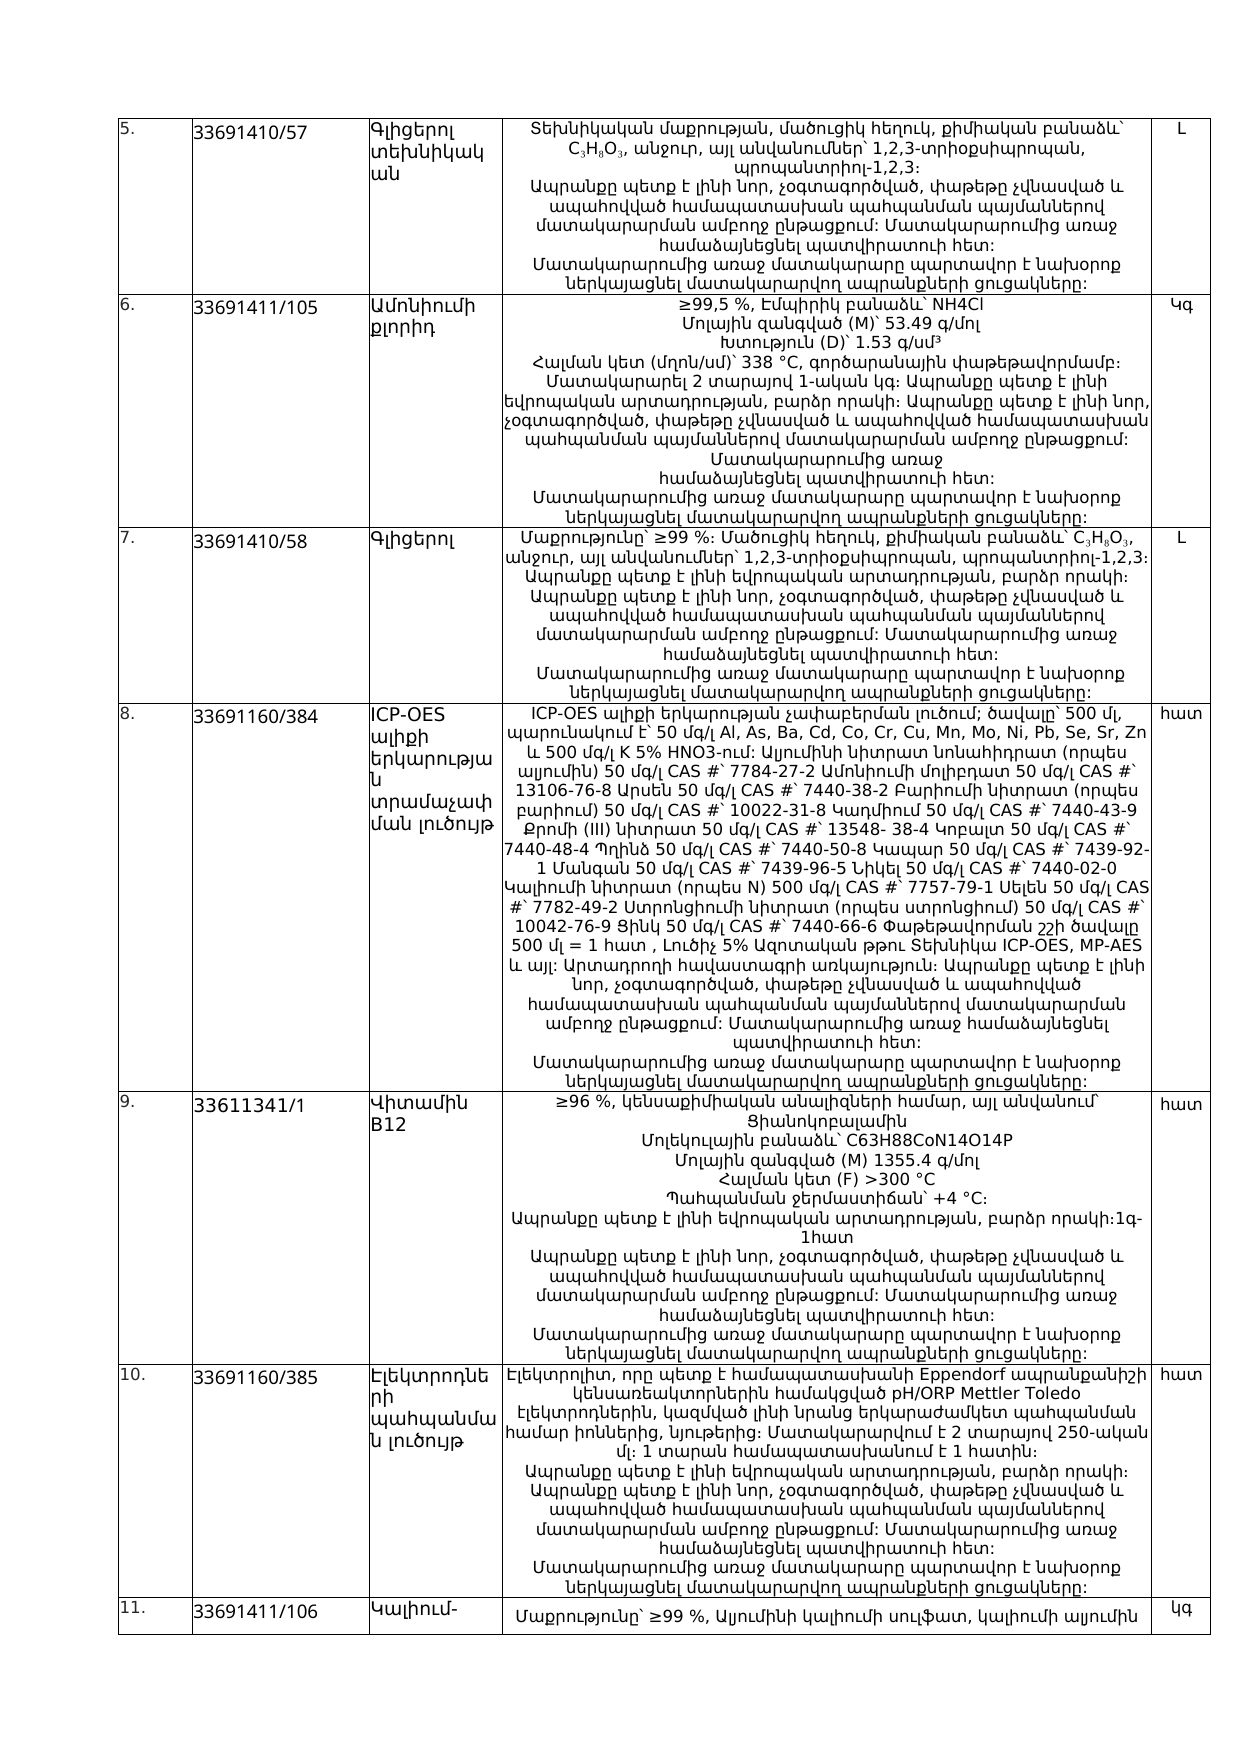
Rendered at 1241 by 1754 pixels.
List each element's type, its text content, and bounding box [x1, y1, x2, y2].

table_cell Լ [1152, 119, 1210, 294]
table_cell հատ [1152, 1092, 1210, 1363]
table_cell ICP-OES ալիքի երկարության տրամաչափման լուծույթ [370, 704, 502, 1091]
table_cell L [1152, 528, 1210, 703]
table_cell Էլեկտրոդների պահպանման լուծույթ [370, 1365, 502, 1597]
table_cell [119, 528, 192, 703]
table_cell Գլիցերոլ տեխնիկական [370, 119, 502, 294]
table_cell ≥96 %, կենսաքիմիական անալիզների համար, այլ անվանում՝ Ցիանոկոբալամին Մոլեկուլային բանաձև՝ C63H88CoN14O14P Մոլային զանգված (M) 1355.4 գ/մոլ Հալման կետ (F) >300 °C Պահպանման ջերմաստիճան՝ +4 °C։ Ապրանքը պետք է լինի եվրոպական արտադրության, բարձր որակի։1գ-1հատ Ապրանքը պետք է լինի նոր, չօգտագործված, փաթեթը չվնասված և ապահովված համապատասխան պահպանման պայմաններով մատակարարման ամբողջ ընթացքում: Մատակարարումից առաջ համաձայնեցնել պատվիրատուի հետ: Մատակարարումից առաջ մատակարարը պարտավոր է նախօրոք ներկայացնել մատակարարվող ապրանքների ցուցակները: [503, 1092, 1151, 1363]
table_cell [119, 1598, 192, 1634]
table_cell 33691160/384 [193, 704, 369, 1091]
table_cell Էլեկտրոլիտ, որը պետք է համապատասխանի Eppendorf ապրանքանիշի կենսառեակտորներին համակցված pH/ORP Mettler Toledo էլեկտրոդներին, կազմված լինի նրանց երկարաժամկետ պահպանման համար իոններից, նյութերից։ Մատակարարվում է 2 տարայով 250-ական մլ։ 1 տարան համապատասխանում է 1 հատին։ Ապրանքը պետք է լինի եվրոպական արտադրության, բարձր որակի։ Ապրանքը պետք է լինի նոր, չօգտագործված, փաթեթը չվնասված և ապահովված համապատասխան պահպանման պայմաններով մատակարարման ամբողջ ընթացքում: Մատակարարումից առաջ համաձայնեցնել պատվիրատուի հետ: Մատակարարումից առաջ մատակարարը պարտավոր է նախօրոք ներկայացնել մատակարարվող ապրանքների ցուցակները: [503, 1365, 1151, 1597]
table_cell [119, 1092, 192, 1363]
table_cell Ամոնիումի քլորիդ [370, 295, 502, 527]
table_cell [119, 1365, 192, 1597]
table_cell ≥99,5 %, Էմպիրիկ բանաձև՝ NH4Cl Մոլային զանգված (M)՝ 53.49 գ/մոլ Խտություն (D)՝ 1.53 գ/սմ³ Հալման կետ (մղոն/սմ)՝ 338 °C, գործարանային փաթեթավորմամբ։ Մատակարարել 2 տարայով 1-ական կգ։ Ապրանքը պետք է լինի եվրոպական արտադրության, բարձր որակի։ Ապրանքը պետք է լինի նոր, չօգտագործված, փաթեթը չվնասված և ապահովված համապատասխան պահպանման պայմաններով մատակարարման ամբողջ ընթացքում: Մատակարարումից առաջ համաձայնեցնել պատվիրատուի հետ: Մատակարարումից առաջ մատակարարը պարտավոր է նախօրոք ներկայացնել մատակարարվող ապրանքների ցուցակները: [503, 295, 1151, 527]
table_cell կգ [1152, 1598, 1210, 1634]
table_cell Տեխնիկական մաքրության, մածուցիկ հեղուկ, քիմիական բանաձև՝ C₃H₈O₃, անջուր, այլ անվանումներ՝ 1,2,3-տրիօքսիպրոպան, պրոպանտրիոլ-1,2,3։ Ապրանքը պետք է լինի նոր, չօգտագործված, փաթեթը չվնասված և ապահովված համապատասխան պահպանման պայմաններով մատակարարման ամբողջ ընթացքում: Մատակարարումից առաջ համաձայնեցնել պատվիրատուի հետ: Մատակարարումից առաջ մատակարարը պարտավոր է նախօրոք ներկայացնել մատակարարվող ապրանքների ցուցակները: [503, 119, 1151, 294]
table_cell հատ [1152, 704, 1210, 1091]
table_cell 33691410/57 [193, 119, 369, 294]
table_cell [119, 704, 192, 1091]
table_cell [370, 1598, 502, 1634]
table_cell Վիտամին B12 [370, 1092, 502, 1363]
table_cell 33691411/105 [193, 295, 369, 527]
table_cell [119, 119, 192, 294]
table_cell 33691411/106 [193, 1598, 369, 1634]
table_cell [503, 1598, 1151, 1634]
table_cell [119, 295, 192, 527]
table_cell հատ [1152, 1365, 1210, 1597]
table_cell 33691410/58 [193, 528, 369, 703]
table_cell ICP-OES ալիքի երկարության չափաբերման լուծում; ծավալը՝ 500 մլ, պարունակում է՝ 50 մգ/լ Al, As, Ba, Cd, Co, Cr, Cu, Mn, Mo, Ni, Pb, Se, Sr, Zn և 500 մգ/լ K 5% HNO3-ում: Ալյումինի նիտրատ նոնահիդրատ (որպես ալյումին) 50 մգ/լ CAS #՝ 7784-27-2 Ամոնիումի մոլիբդատ 50 մգ/լ CAS #՝ 13106-76-8 Արսեն 50 մգ/լ CAS #՝ 7440-38-2 Բարիումի նիտրատ (որպես բարիում) 50 մգ/լ CAS #՝ 10022-31-8 Կադմիում 50 մգ/լ CAS #՝ 7440-43-9 Քրոմի (III) նիտրատ 50 մգ/լ CAS #՝ 13548- 38-4 Կոբալտ 50 մգ/լ CAS #՝ 7440-48-4 Պղինձ 50 մգ/լ CAS #՝ 7440-50-8 Կապար 50 մգ/լ CAS #՝ 7439-92-1 Մանգան 50 մգ/լ CAS #՝ 7439-96-5 Նիկել 50 մգ/լ CAS #՝ 7440-02-0 Կալիումի նիտրատ (որպես N) 500 մգ/լ CAS #՝ 7757-79-1 Սելեն 50 մգ/լ CAS #՝ 7782-49-2 Ստրոնցիումի նիտրատ (որպես ստրոնցիում) 50 մգ/լ CAS #՝ 10042-76-9 Ցինկ 50 մգ/լ CAS #՝ 7440-66-6 Փաթեթավորման շշի ծավալը 500 մլ = 1 հատ , Լուծիչ 5% Ազոտական թթու Տեխնիկա ICP-OES, MP-AES և այլ: Արտադրողի հավաստագրի առկայություն։ Ապրանքը պետք է լինի նոր, չօգտագործված, փաթեթը չվնասված և ապահովված համապատասխան պահպանման պայմաններով մատակարարման ամբողջ ընթացքում: Մատակարարումից առաջ համաձայնեցնել պատվիրատուի հետ: Մատակարարումից առաջ մատակարարը պարտավոր է նախօրոք ներկայացնել մատակարարվող ապրանքների ցուցակները: [503, 704, 1151, 1091]
table_cell 33611341/1 [193, 1092, 369, 1363]
table_cell 33691160/385 [193, 1365, 369, 1597]
table_cell Գլիցերոլ [370, 528, 502, 703]
table_cell Մաքրությունը՝ ≥99 %։ Մածուցիկ հեղուկ, քիմիական բանաձև՝ C₃H₈O₃, անջուր, այլ անվանումներ՝ 1,2,3-տրիօքսիպրոպան, պրոպանտրիոլ-1,2,3։ Ապրանքը պետք է լինի եվրոպական արտադրության, բարձր որակի։ Ապրանքը պետք է լինի նոր, չօգտագործված, փաթեթը չվնասված և ապահովված համապատասխան պահպանման պայմաններով մատակարարման ամբողջ ընթացքում: Մատակարարումից առաջ համաձայնեցնել պատվիրատուի հետ: Մատակարարումից առաջ մատակարարը պարտավոր է նախօրոք ներկայացնել մատակարարվող ապրանքների ցուցակները: [503, 528, 1151, 703]
table_cell Կգ [1152, 295, 1210, 527]
